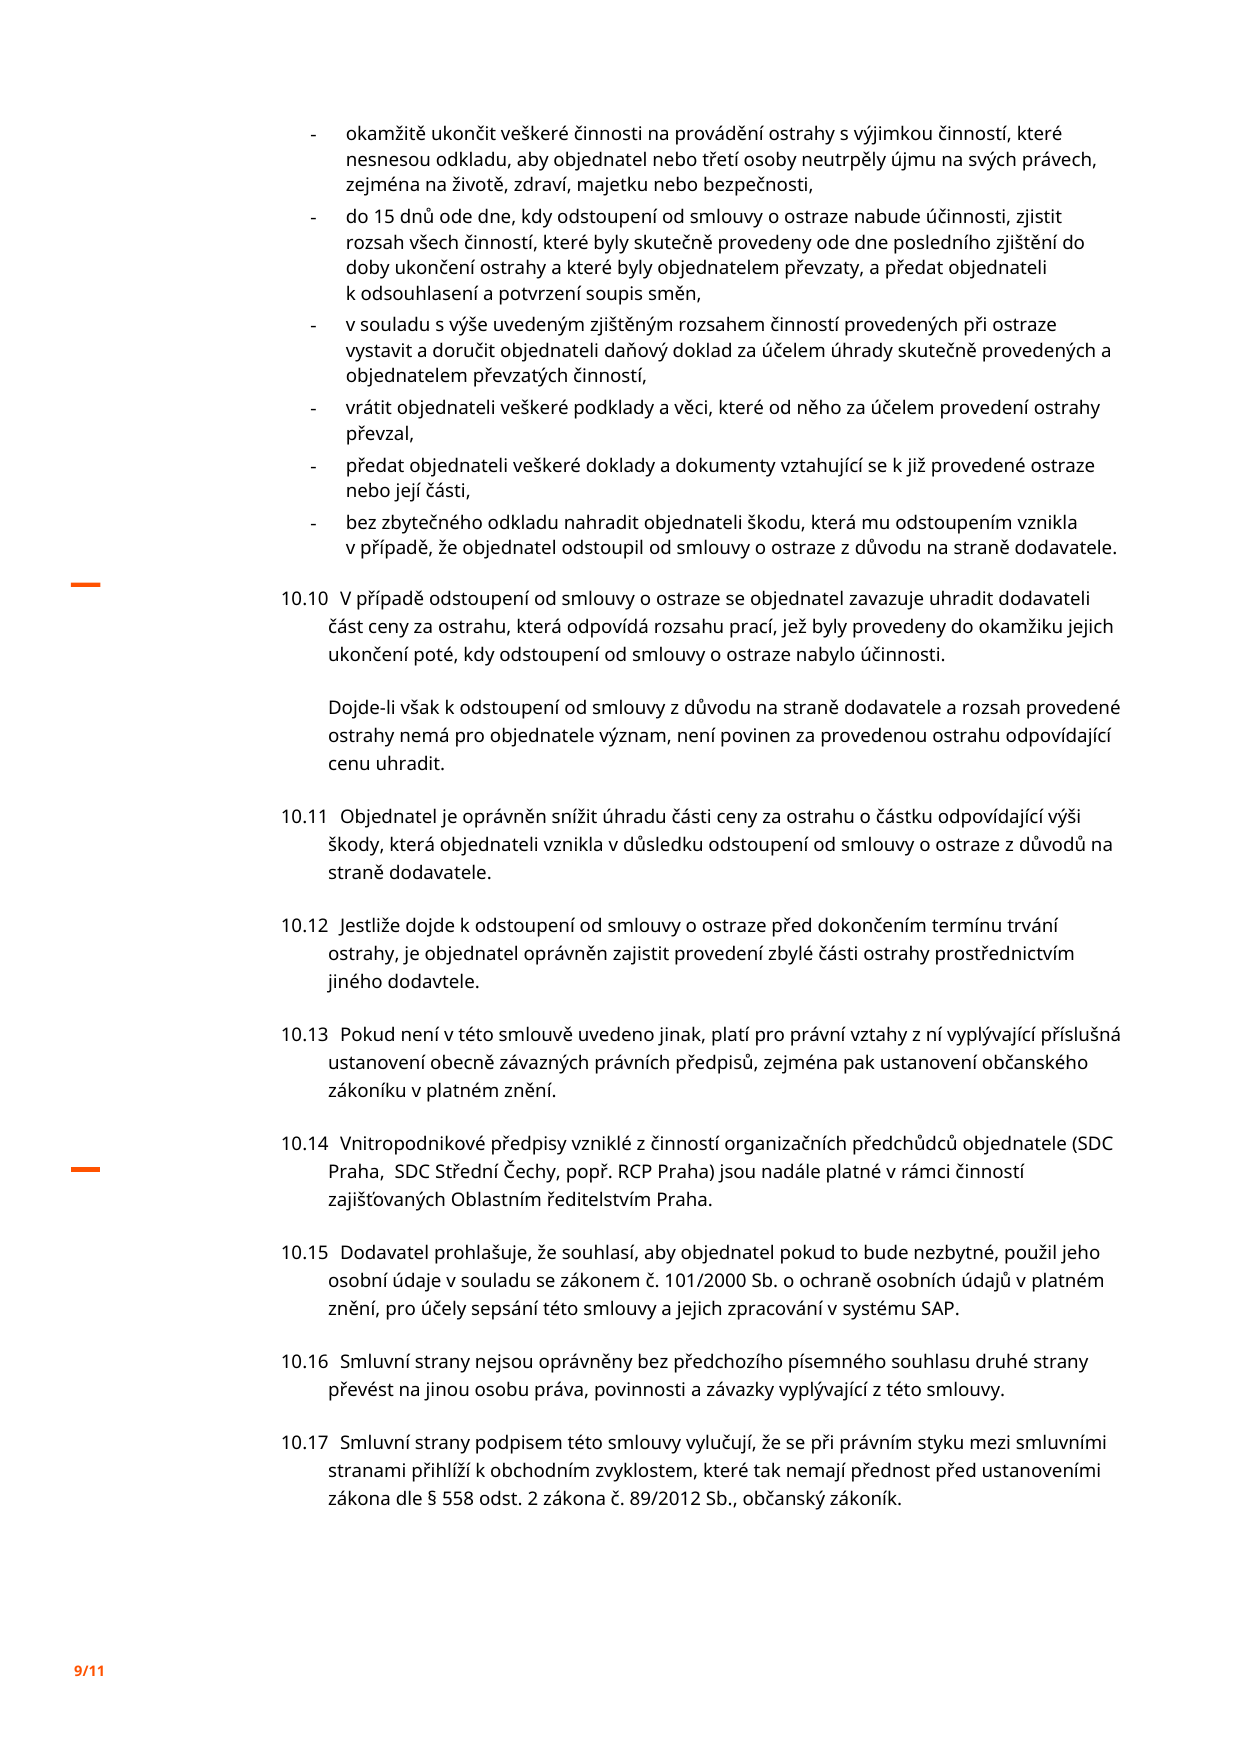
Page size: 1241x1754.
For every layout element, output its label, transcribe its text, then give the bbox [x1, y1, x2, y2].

list Vnitropodnikové předpisy vzniklé z činností organizačních předchůdců objednatele (SDC Praha, SDC Střední Čechy, popř. RCP Praha) jsou nadále platné v rámci činností zajišťovaných Oblastním ředitelstvím Praha. [281, 1131, 1122, 1212]
list Jestliže dojde k odstoupení od smlouvy o ostraze před dokončením termínu trvání ostrahy, je objednatel oprávněn zajistit provedení zbylé části ostrahy prostřednictvím jiného dodavtele. [281, 912, 1122, 994]
text Dojde-li však k odstoupení od smlouvy z důvodu na straně dodavatele a rozsah provedené ostrahy nemá pro objednatele význam, není povinen za provedenou ostrahu odpovídající cenu uhradit. [328, 694, 1122, 776]
list v souladu s výše uvedeným zjištěným rozsahem činností provedených při ostraze vystavit a doručit objednateli daňový doklad za účelem úhrady skutečně provedených a objednatelem převzatých činností, [310, 312, 1122, 388]
list do 15 dnů ode dne, kdy odstoupení od smlouvy o ostraze nabude účinnosti, zjistit rozsah všech činností, které byly skutečně provedeny ode dne posledního zjištění do doby ukončení ostrahy a které byly objednatelem převzaty, a předat objednateli k odsouhlasení a potvrzení soupis směn, [310, 203, 1122, 306]
list Dodavatel prohlašuje, že souhlasí, aby objednatel pokud to bude nezbytné, použil jeho osobní údaje v souladu se zákonem č. 101/2000 Sb. o ochraně osobních údajů v platném znění, pro účely sepsání této smlouvy a jejich zpracování v systému SAP. [281, 1239, 1122, 1321]
list V případě odstoupení od smlouvy o ostraze se objednatel zavazuje uhradit dodavateli část ceny za ostrahu, která odpovídá rozsahu prací, jež byly provedeny do okamžiku jejich ukončení poté, kdy odstoupení od smlouvy o ostraze nabylo účinnosti. [281, 585, 1122, 667]
list Smluvní strany podpisem této smlouvy vylučují, že se při právním styku mezi smluvními stranami přihlíží k obchodním zvyklostem, které tak nemají přednost před ustanoveními zákona dle § 558 odst. 2 zákona č. 89/2012 Sb., občanský zákoník. [281, 1430, 1122, 1511]
list Smluvní strany nejsou oprávněny bez předchozího písemného souhlasu druhé strany převést na jinou osobu práva, povinnosti a závazky vyplývající z této smlouvy. [281, 1349, 1122, 1402]
list bez zbytečného odkladu nahradit objednateli škodu, která mu odstoupením vznikla v případě, že objednatel odstoupil od smlouvy o ostraze z důvodu na straně dodavatele. [310, 509, 1122, 560]
list vrátit objednateli veškeré podklady a věci, které od něho za účelem provedení ostrahy převzal, [310, 394, 1122, 446]
list Objednatel je oprávněn snížit úhradu části ceny za ostrahu o částku odpovídající výši škody, která objednateli vznikla v důsledku odstoupení od smlouvy o ostraze z důvodů na straně dodavatele. [281, 803, 1122, 885]
list předat objednateli veškeré doklady a dokumenty vztahující se k již provedené ostraze nebo její části, [310, 452, 1122, 503]
list okamžitě ukončit veškeré činnosti na provádění ostrahy s výjimkou činností, které nesnesou odkladu, aby objednatel nebo třetí osoby neutrpěly újmu na svých právech, zejména na životě, zdraví, majetku nebo bezpečnosti, [310, 121, 1122, 197]
list Pokud není v této smlouvě uvedeno jinak, platí pro právní vztahy z ní vyplývající příslušná ustanovení obecně závazných právních předpisů, zejména pak ustanovení občanského zákoníku v platném znění. [281, 1021, 1122, 1103]
